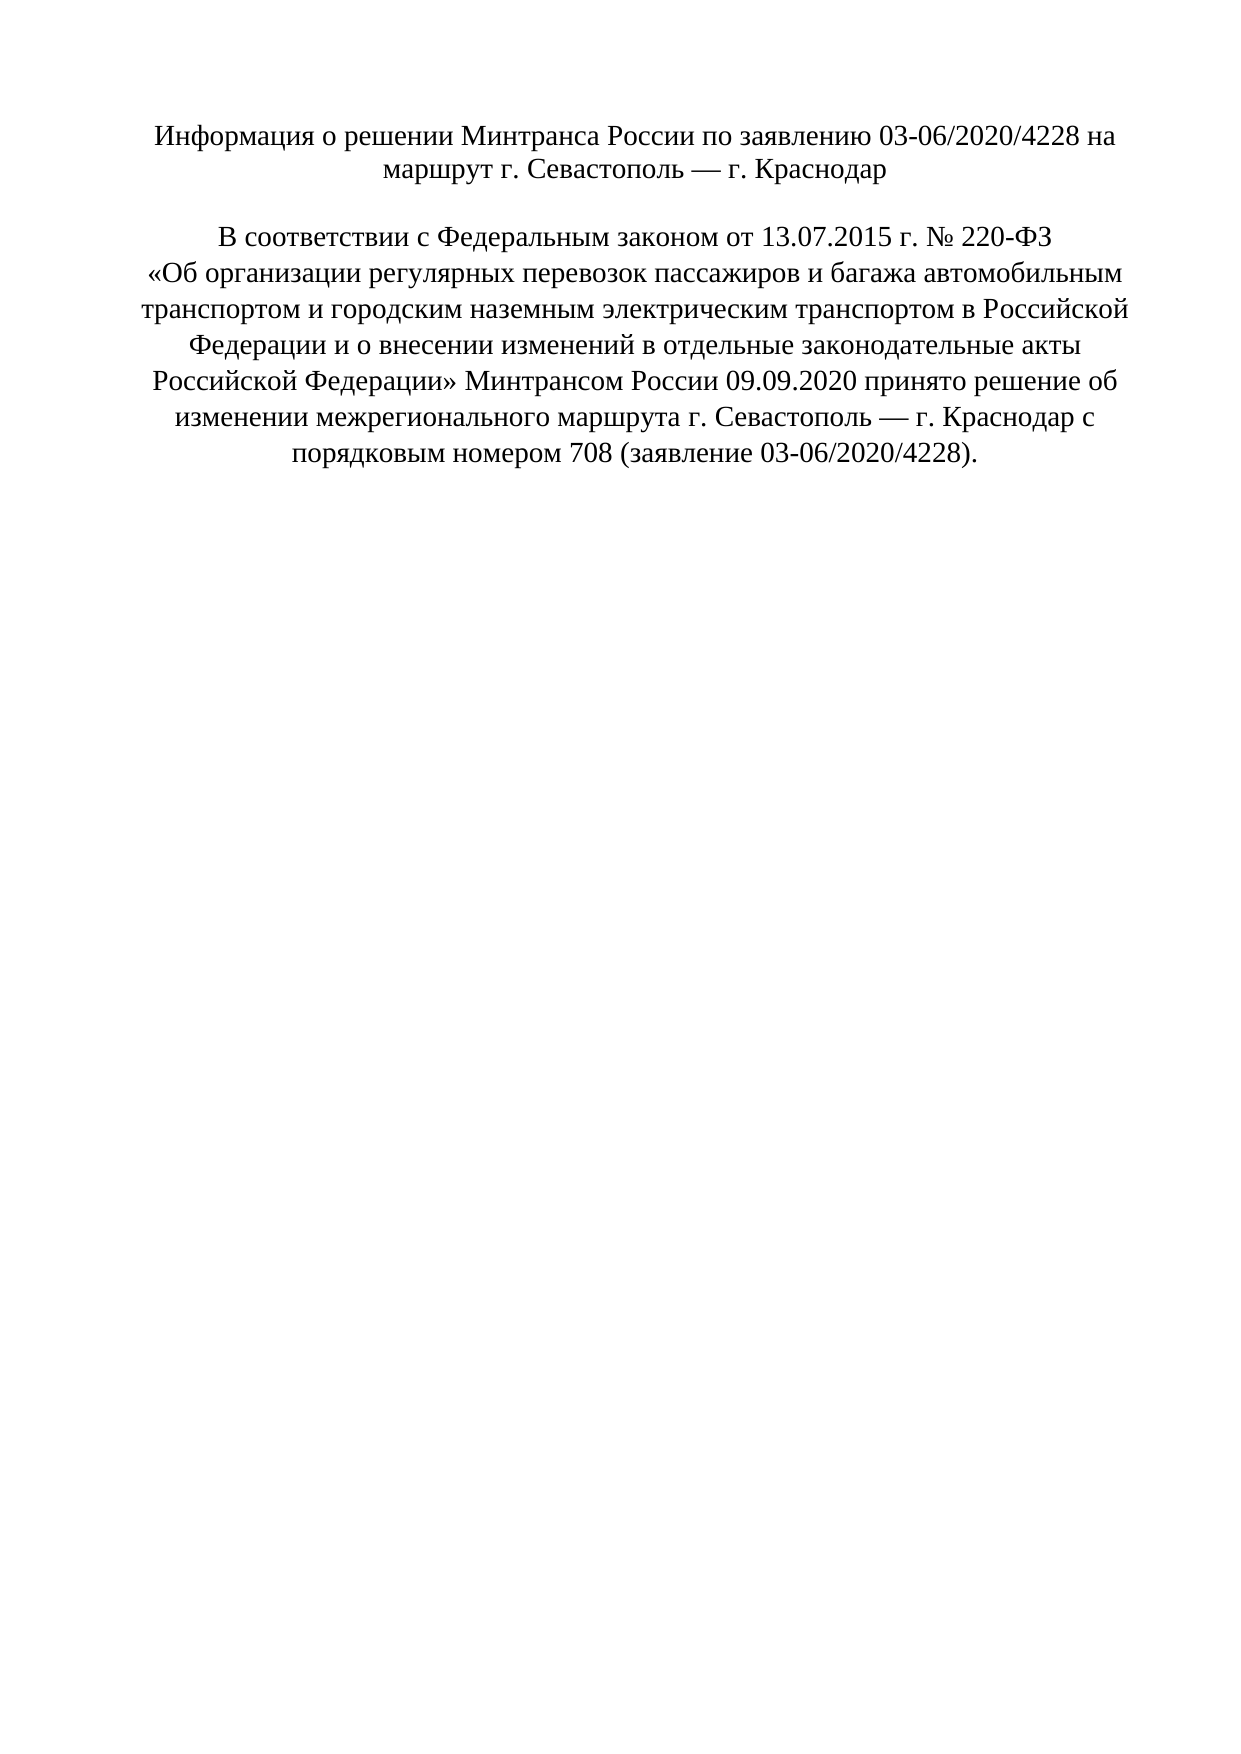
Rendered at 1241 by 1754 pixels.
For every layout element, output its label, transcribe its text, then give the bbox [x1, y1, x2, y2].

text В соответствии с Федеральным законом от 13.07.2015 г. № 220-ФЗ «Об организации регулярных перевозок пассажиров и багажа автомобильным транспортом и городским наземным электрическим транспортом в Российской Федерации и о внесении изменений в отдельные законодательные акты Российской Федерации» Минтрансом России 09.09.2020 принято решение об изменении межрегионального маршрута г. Севастополь — г. Краснодар с порядковым номером 708 (заявление 03-06/2020/4228). [118, 219, 1152, 469]
text Информация о решении Минтранса России по заявлению 03-06/2020/4228 на маршрут г. Севастополь — г. Краснодар [118, 118, 1152, 185]
